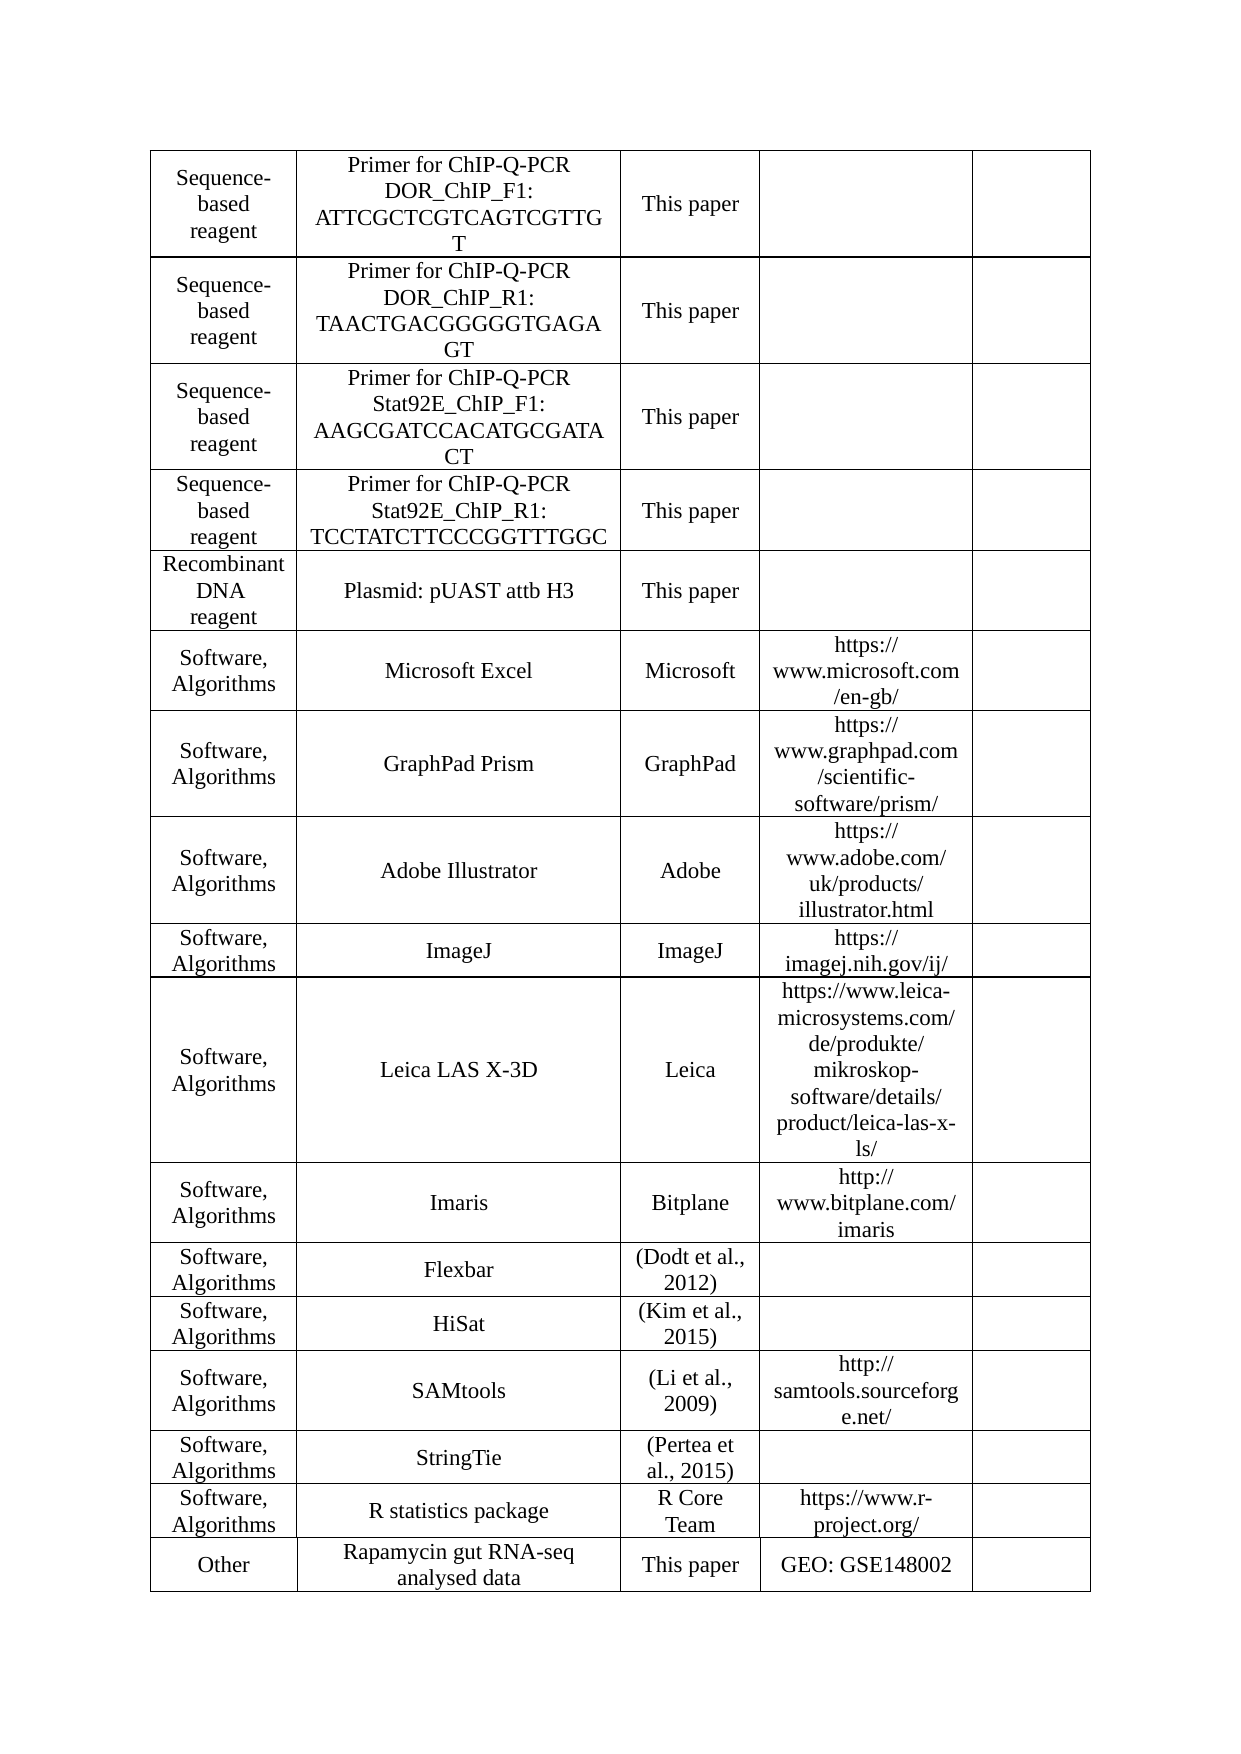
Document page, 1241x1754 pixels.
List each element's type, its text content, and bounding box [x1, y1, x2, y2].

table_cell [760, 364, 972, 469]
table_cell [760, 470, 972, 549]
table_cell [760, 1297, 972, 1349]
table_cell [973, 470, 1090, 549]
table_cell [973, 924, 1090, 976]
table_cell This paper [621, 470, 759, 549]
table_cell Imaris [297, 1163, 620, 1242]
table_cell Primer for ChIP-Q-PCR Stat92E_ChIP_R1: TCCTATCTTCCCGGTTTGGC [297, 470, 620, 549]
table_cell [760, 151, 972, 256]
table_cell https://imagej.nih.gov/ij/ [760, 924, 972, 976]
table_cell This paper [621, 364, 759, 469]
table_cell Primer for ChIP-Q-PCR Stat92E_ChIP_F1: AAGCGATCCACATGCGATACT [297, 364, 620, 469]
table_cell GraphPad [621, 711, 759, 816]
table_cell Software, Algorithms [151, 631, 296, 710]
table_cell Microsoft Excel [297, 631, 620, 710]
table_cell R statistics package [297, 1484, 620, 1537]
table_cell HiSat [297, 1297, 620, 1349]
table_cell Software, Algorithms [151, 924, 296, 976]
table_cell [973, 151, 1090, 256]
table_cell http://www.bitplane.com/imaris [760, 1163, 972, 1242]
table_cell Software, Algorithms [151, 978, 296, 1162]
table_cell Software, Algorithms [151, 817, 296, 923]
table_cell Bitplane [621, 1163, 759, 1242]
table_cell Software, Algorithms [151, 711, 296, 816]
table_cell Software, Algorithms [151, 1431, 296, 1483]
table_cell This paper [621, 258, 759, 363]
table_cell [973, 1297, 1090, 1349]
table_cell [973, 551, 1090, 629]
table_cell GraphPad Prism [297, 711, 620, 816]
table_cell Sequence-based reagent [151, 258, 296, 363]
table_cell Adobe [621, 817, 759, 923]
table_cell http://samtools.sourceforge.net/ [760, 1351, 972, 1429]
table_cell Microsoft [621, 631, 759, 710]
table_cell Software, Algorithms [151, 1297, 296, 1349]
table_cell Recombinant DNA reagent [151, 551, 296, 629]
table_cell https://www.r-project.org/ [760, 1484, 972, 1537]
table_cell Primer for ChIP-Q-PCR DOR_ChIP_R1: TAACTGACGGGGGTGAGAGT [297, 258, 620, 363]
table_cell This paper [621, 1538, 760, 1591]
table_cell https://www.graphpad.com/scientific-software/prism/ [760, 711, 972, 816]
table_cell StringTie [297, 1431, 620, 1483]
table_cell (Li et al., 2009) [621, 1351, 759, 1429]
table_cell Leica LAS X-3D [297, 978, 620, 1162]
table_cell [760, 1243, 972, 1296]
table_cell GEO: GSE148002 [761, 1538, 972, 1591]
table_cell This paper [621, 151, 759, 256]
table_cell ImageJ [297, 924, 620, 976]
table_cell https://www.leica-microsystems.com/de/produkte/mikroskop-software/details/product/leica-las-x-ls/ [760, 978, 972, 1162]
table_cell https://www.microsoft.com/en-gb/ [760, 631, 972, 710]
table_cell [973, 1484, 1090, 1537]
table_cell [973, 1163, 1090, 1242]
table_cell R Core Team [621, 1484, 759, 1537]
table_cell [760, 1431, 972, 1483]
table_cell (Dodt et al., 2012) [621, 1243, 759, 1296]
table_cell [151, 151, 296, 256]
table_cell Flexbar [297, 1243, 620, 1296]
table_cell [973, 1243, 1090, 1296]
table_cell [760, 258, 972, 363]
table_cell [760, 551, 972, 629]
table_cell [973, 817, 1090, 923]
table_cell Rapamycin gut RNA-seq analysed data [298, 1538, 620, 1591]
table_cell [973, 258, 1090, 363]
table_cell [973, 1431, 1090, 1483]
table_cell Plasmid: pUAST attb H3 [297, 551, 620, 629]
table_cell This paper [621, 551, 759, 629]
table_cell [973, 1351, 1090, 1429]
table_cell Sequence-based reagent [151, 470, 296, 549]
table_cell Other [151, 1538, 297, 1591]
table_cell ImageJ [621, 924, 759, 976]
table_cell https://www.adobe.com/uk/products/illustrator.html [760, 817, 972, 923]
table_cell Software, Algorithms [151, 1484, 296, 1537]
table_cell [973, 1538, 1090, 1591]
table_cell [973, 978, 1090, 1162]
table_cell SAMtools [297, 1351, 620, 1429]
table_cell [973, 711, 1090, 816]
table_cell Sequence-based reagent [151, 364, 296, 469]
table_cell Leica [621, 978, 759, 1162]
table_cell Software, Algorithms [151, 1351, 296, 1429]
table_cell Software, Algorithms [151, 1163, 296, 1242]
table_cell [973, 364, 1090, 469]
table_cell (Pertea et al., 2015) [621, 1431, 759, 1483]
table_cell Adobe Illustrator [297, 817, 620, 923]
table_cell [973, 631, 1090, 710]
table_cell Primer for ChIP-Q-PCR DOR_ChIP_F1: ATTCGCTCGTCAGTCGTTGT [297, 151, 620, 256]
table_cell (Kim et al., 2015) [621, 1297, 759, 1349]
table_cell Software, Algorithms [151, 1243, 296, 1296]
